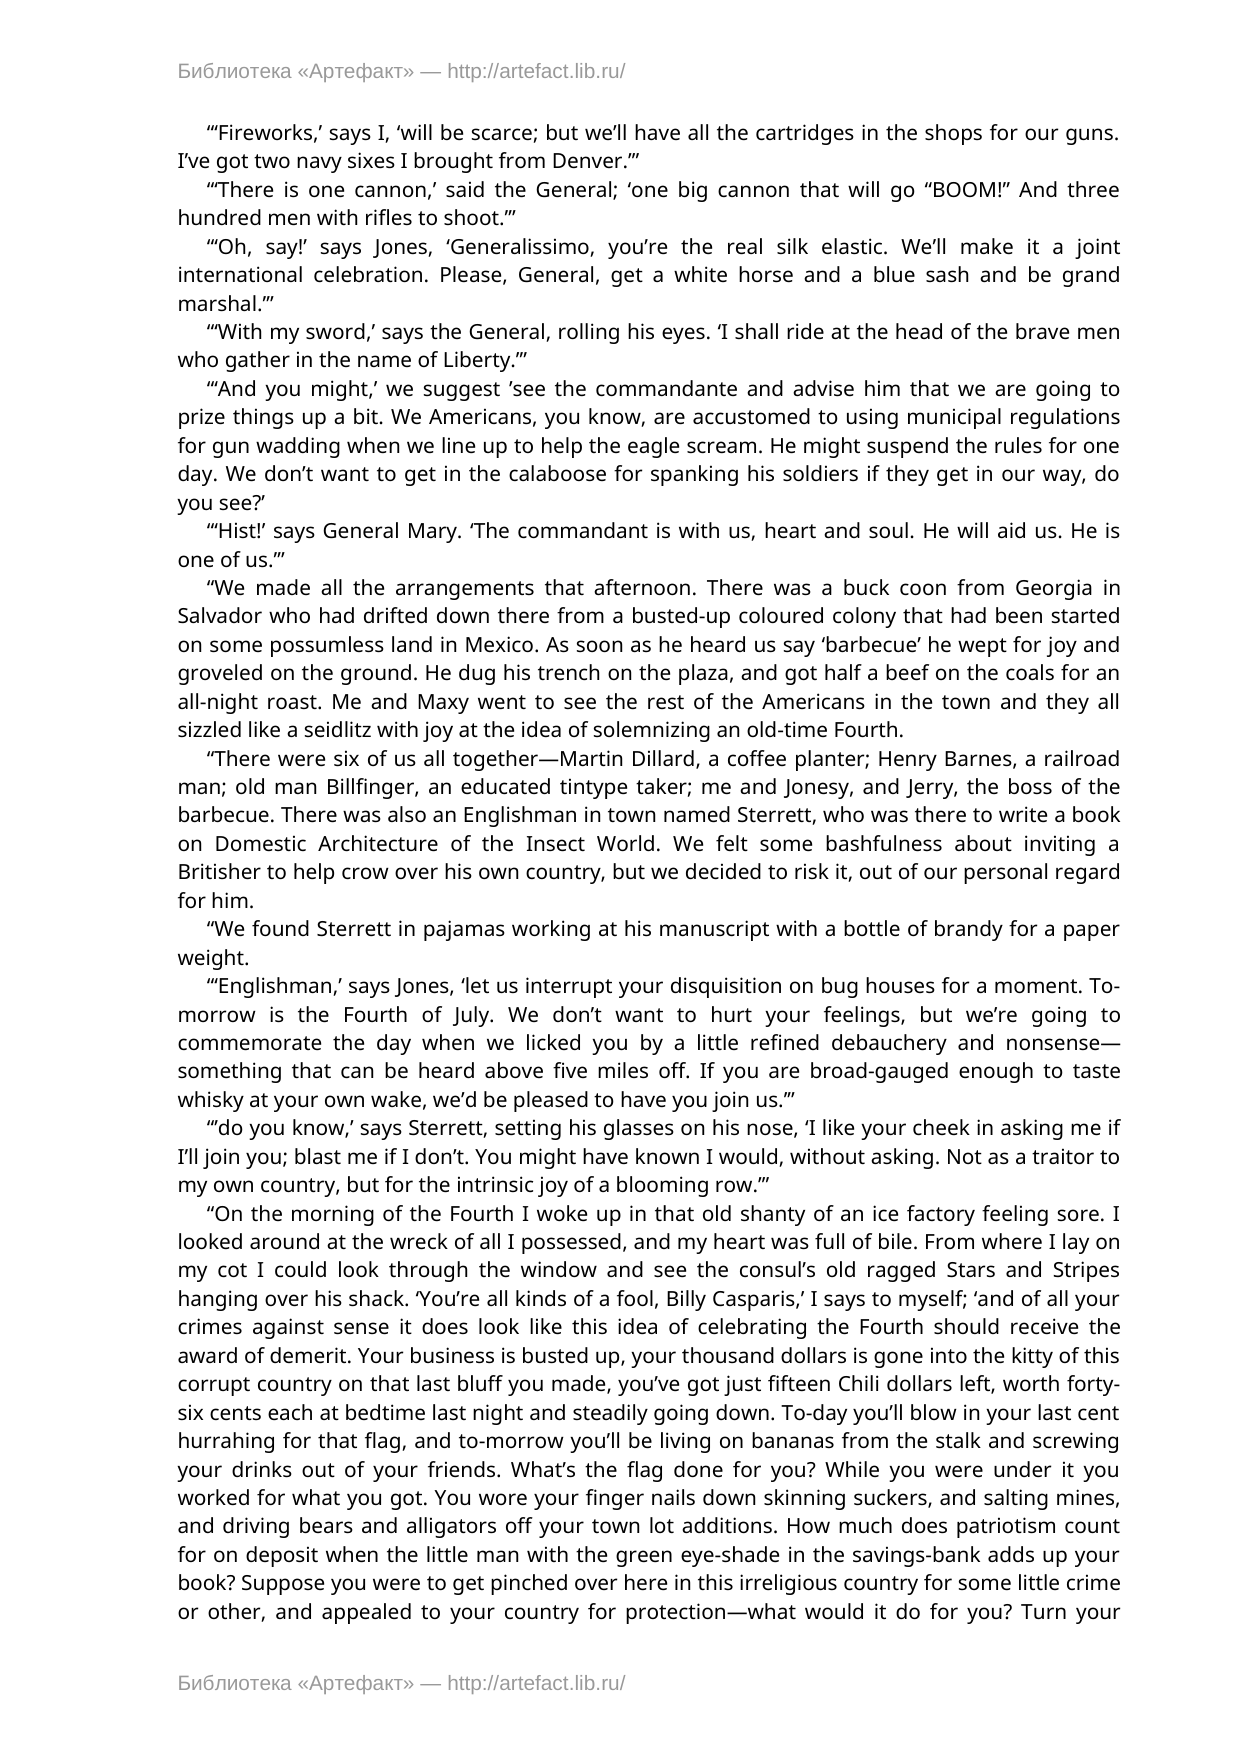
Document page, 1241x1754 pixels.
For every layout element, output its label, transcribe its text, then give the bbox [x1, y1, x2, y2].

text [177, 1199, 1122, 1625]
text “‘Fireworks,’ says I, ‘will be scarce; but we’ll have all the cartridges in the shops for our guns. I’ve got two navy sixes I brought from Denver.’” [177, 118, 1122, 175]
text “There were six of us all together—Martin Dillard, a coffee planter; Henry Barnes, a railroad man; old man Billfinger, an educated tintype taker; me and Jonesy, and Jerry, the boss of the barbecue. There was also an Englishman in town named Sterrett, who was there to write a book on Domestic Architecture of the Insect World. We felt some bashfulness about inviting a Britisher to help crow over his own country, but we decided to risk it, out of our personal regard for him. [177, 744, 1122, 914]
text “‘With my sword,’ says the General, rolling his eyes. ‘I shall ride at the head of the brave men who gather in the name of Liberty.’” [177, 317, 1122, 374]
text “‘Englishman,’ says Jones, ‘let us interrupt your disquisition on bug houses for a moment. To-morrow is the Fourth of July. We don’t want to hurt your feelings, but we’re going to commemorate the day when we licked you by a little refined debauchery and nonsense—something that can be heard above five miles off. If you are broad-gauged enough to taste whisky at your own wake, we’d be pleased to have you join us.’” [177, 971, 1122, 1113]
text “We found Sterrett in pajamas working at his manuscript with a bottle of brandy for a paper weight. [177, 914, 1122, 971]
text “‘And you might,’ we suggest ’see the commandante and advise him that we are going to prize things up a bit. We Americans, you know, are accustomed to using municipal regulations for gun wadding when we line up to help the eagle scream. He might suspend the rules for one day. We don’t want to get in the calaboose for spanking his soldiers if they get in our way, do you see?’ [177, 374, 1122, 516]
text “We made all the arrangements that afternoon. There was a buck coon from Georgia in Salvador who had drifted down there from a busted-up coloured colony that had been started on some possumless land in Mexico. As soon as he heard us say ‘barbecue’ he wept for joy and groveled on the ground. He dug his trench on the plaza, and got half a beef on the coals for an all-night roast. Me and Maxy went to see the rest of the Americans in the town and they all sizzled like a seidlitz with joy at the idea of solemnizing an old-time Fourth. [177, 573, 1122, 744]
text “‘Hist!’ says General Mary. ‘The commandant is with us, heart and soul. He will aid us. He is one of us.’” [177, 516, 1122, 573]
text “’do you know,’ says Sterrett, setting his glasses on his nose, ‘I like your cheek in asking me if I’ll join you; blast me if I don’t. You might have known I would, without asking. Not as a traitor to my own country, but for the intrinsic joy of a blooming row.’” [177, 1113, 1122, 1199]
text “‘There is one cannon,’ said the General; ‘one big cannon that will go “BOOM!” And three hundred men with rifles to shoot.’” [177, 175, 1122, 232]
text “‘Oh, say!’ says Jones, ‘Generalissimo, you’re the real silk elastic. We’ll make it a joint international celebration. Please, General, get a white horse and a blue sash and be grand marshal.’” [177, 232, 1122, 317]
